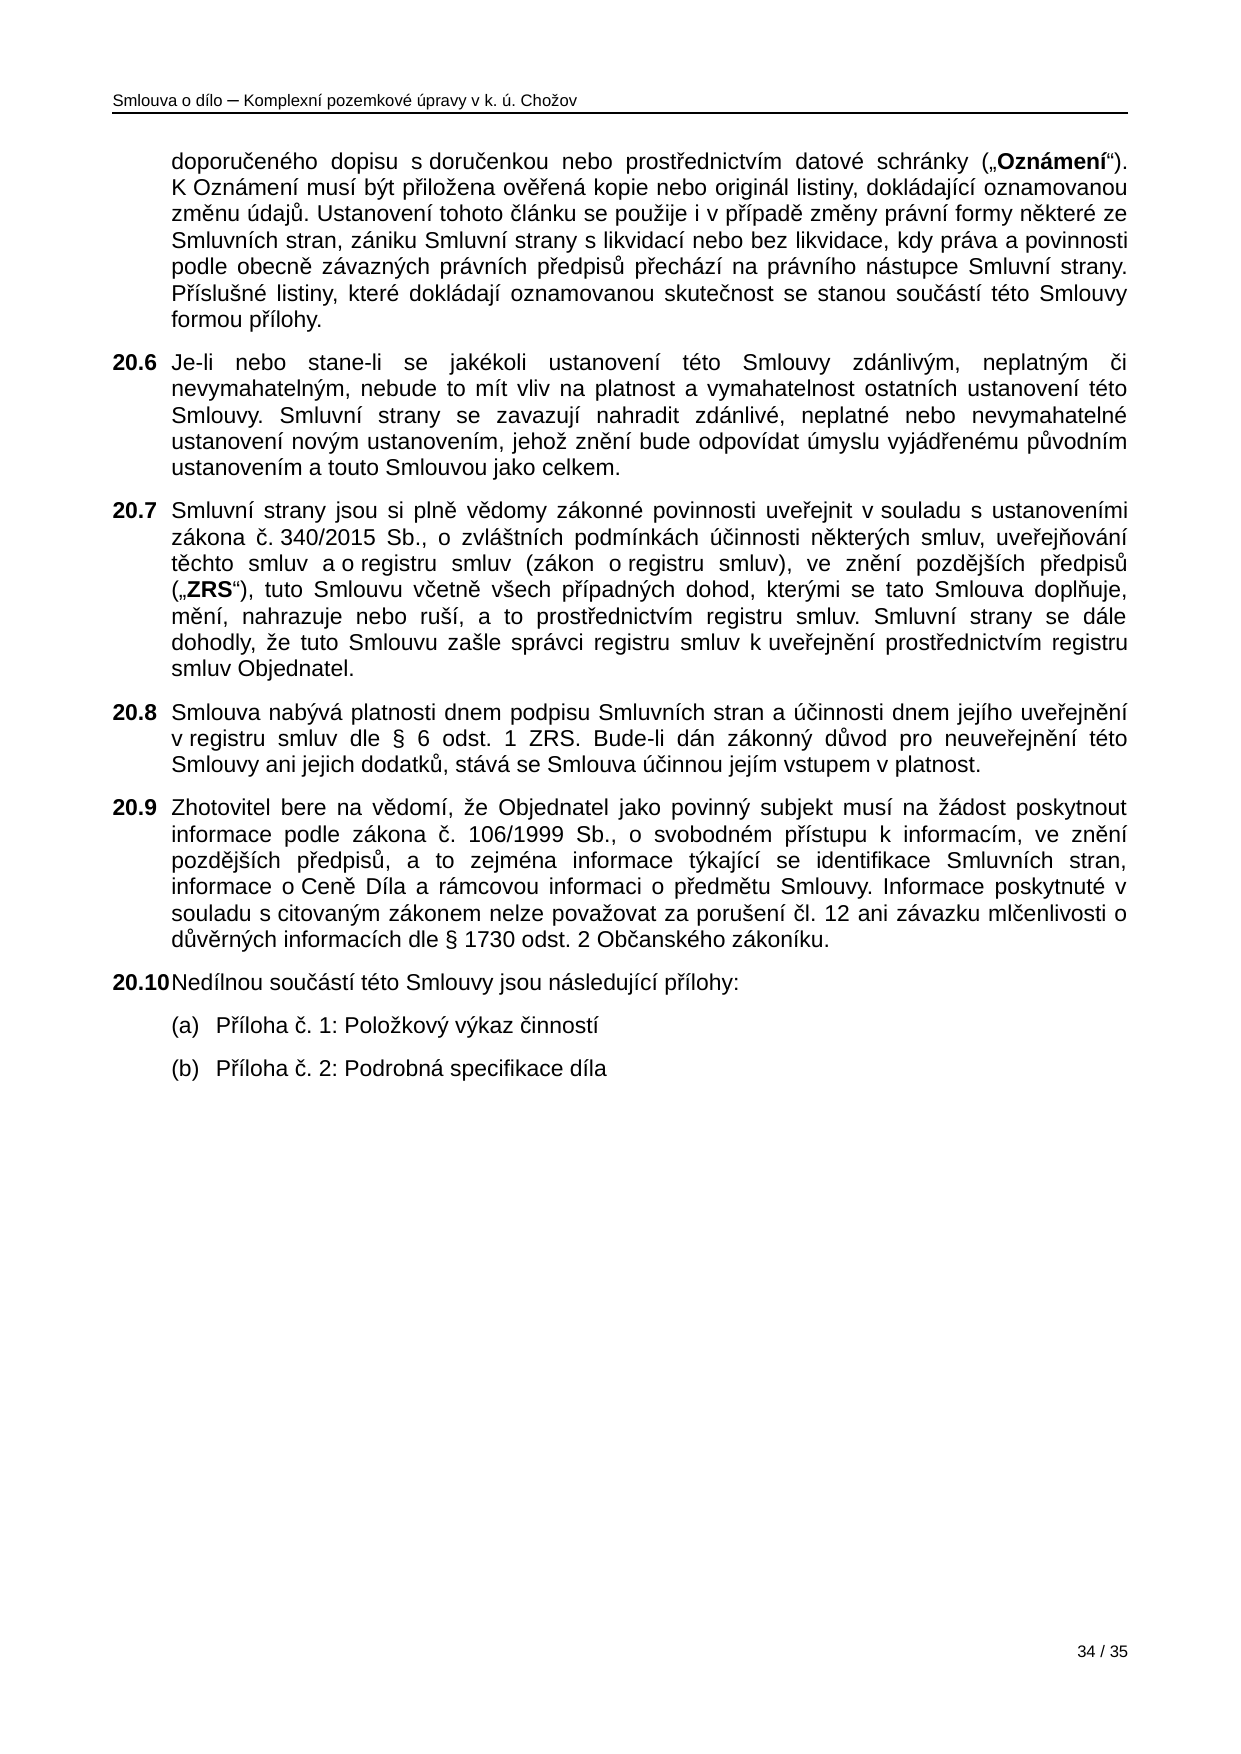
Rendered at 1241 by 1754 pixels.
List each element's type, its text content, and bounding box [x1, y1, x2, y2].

text Nedílnou součástí této Smlouvy jsou následující přílohy: [112, 969, 1128, 995]
list Příloha č. 1: Položkový výkaz činností [171, 1012, 1128, 1038]
text Smluvní strany jsou si plně vědomy zákonné povinnosti uveřejnit v souladu s ustanoveními zákona č. 340/2015 Sb., o zvláštních podmínkách účinnosti některých smluv, uveřejňování těchto smluv a o registru smluv (zákon o registru smluv), ve znění pozdějších předpisů („ZRS“), tuto Smlouvu včetně všech případných dohod, kterými se tato Smlouva doplňuje, mění, nahrazuje nebo ruší, a to prostřednictvím registru smluv. Smluvní strany se dále dohodly, že tuto Smlouvu zašle správci registru smluv k uveřejnění prostřednictvím registru smluv Objednatel. [112, 497, 1128, 682]
text Smlouva nabývá platnosti dnem podpisu Smluvních stran a účinnosti dnem jejího uveřejnění v registru smluv dle § 6 odst. 1 ZRS. Bude-li dán zákonný důvod pro neuveřejnění této Smlouvy ani jejich dodatků, stává se Smlouva účinnou jejím vstupem v platnost. [112, 698, 1128, 777]
text Je-li nebo stane-li se jakékoli ustanovení této Smlouvy zdánlivým, neplatným či nevymahatelným, nebude to mít vliv na platnost a vymahatelnost ostatních ustanovení této Smlouvy. Smluvní strany se zavazují nahradit zdánlivé, neplatné nebo nevymahatelné ustanovení novým ustanovením, jehož znění bude odpovídat úmyslu vyjádřenému původním ustanovením a touto Smlouvou jako celkem. [112, 349, 1128, 481]
text Zhotovitel bere na vědomí, že Objednatel jako povinný subjekt musí na žádost poskytnout informace podle zákona č. 106/1999 Sb., o svobodném přístupu k informacím, ve znění pozdějších předpisů, a to zejména informace týkající se identifikace Smluvních stran, informace o Ceně Díla a rámcovou informaci o předmětu Smlouvy. Informace poskytnuté v souladu s citovaným zákonem nelze považovat za porušení čl. 12 ani závazku mlčenlivosti o důvěrných informacích dle § 1730 odst. 2 Občanského zákoníku. [112, 794, 1128, 952]
list Příloha č. 2: Podrobná specifikace díla [171, 1055, 1128, 1081]
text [112, 148, 1128, 332]
